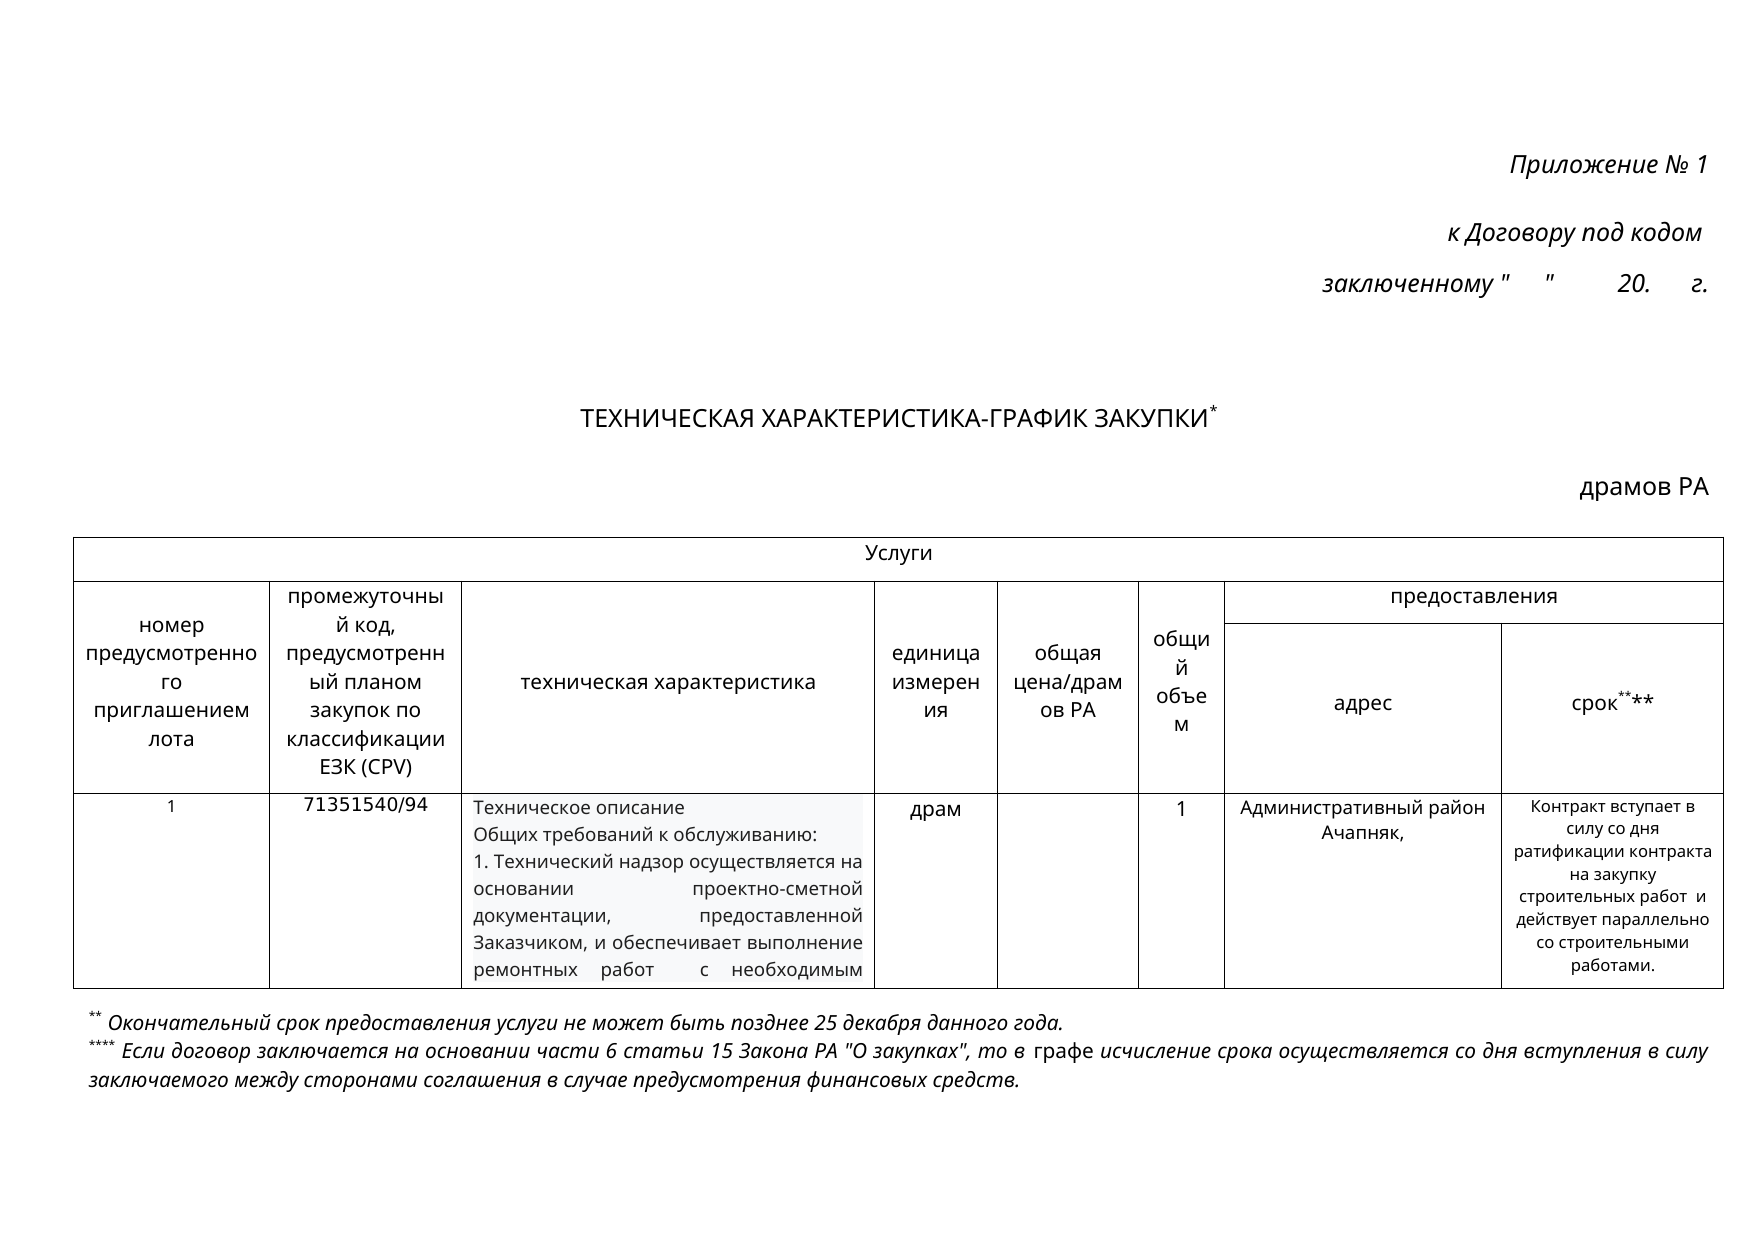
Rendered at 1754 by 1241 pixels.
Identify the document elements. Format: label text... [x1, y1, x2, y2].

table_cell драм [875, 794, 997, 988]
table_cell предоставления [1225, 582, 1723, 622]
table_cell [1225, 794, 1501, 988]
table_cell [998, 794, 1138, 988]
text Приложение № 1 [88, 147, 1709, 181]
table_header Услуги [74, 538, 1723, 581]
table_cell адрес [1225, 624, 1501, 793]
text драмов РА [88, 469, 1709, 503]
text к Договору под кодом заключенному " " 20. г. [88, 215, 1709, 300]
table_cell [1502, 794, 1723, 988]
table_cell техническая характеристика [462, 582, 874, 793]
table_cell общая цена/драмов РА [998, 582, 1138, 793]
table_cell номер предусмотренного приглашением лота [74, 582, 269, 793]
table_cell промежуточный код, предусмотренный планом закупок по классификации ЕЗК (CPV) [270, 582, 461, 793]
table_cell общий объем [1139, 582, 1224, 793]
table_cell 71351540/94 [270, 794, 461, 988]
text ТЕХНИЧЕСКАЯ ХАРАКТЕРИСТИКА-ГРАФИК ЗАКУПКИ* [88, 401, 1709, 435]
table_cell 1 [74, 794, 269, 988]
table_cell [462, 794, 874, 988]
table_cell срок** [1502, 624, 1723, 793]
table_cell 1 [1139, 794, 1224, 988]
table_cell единица измерения [875, 582, 997, 793]
